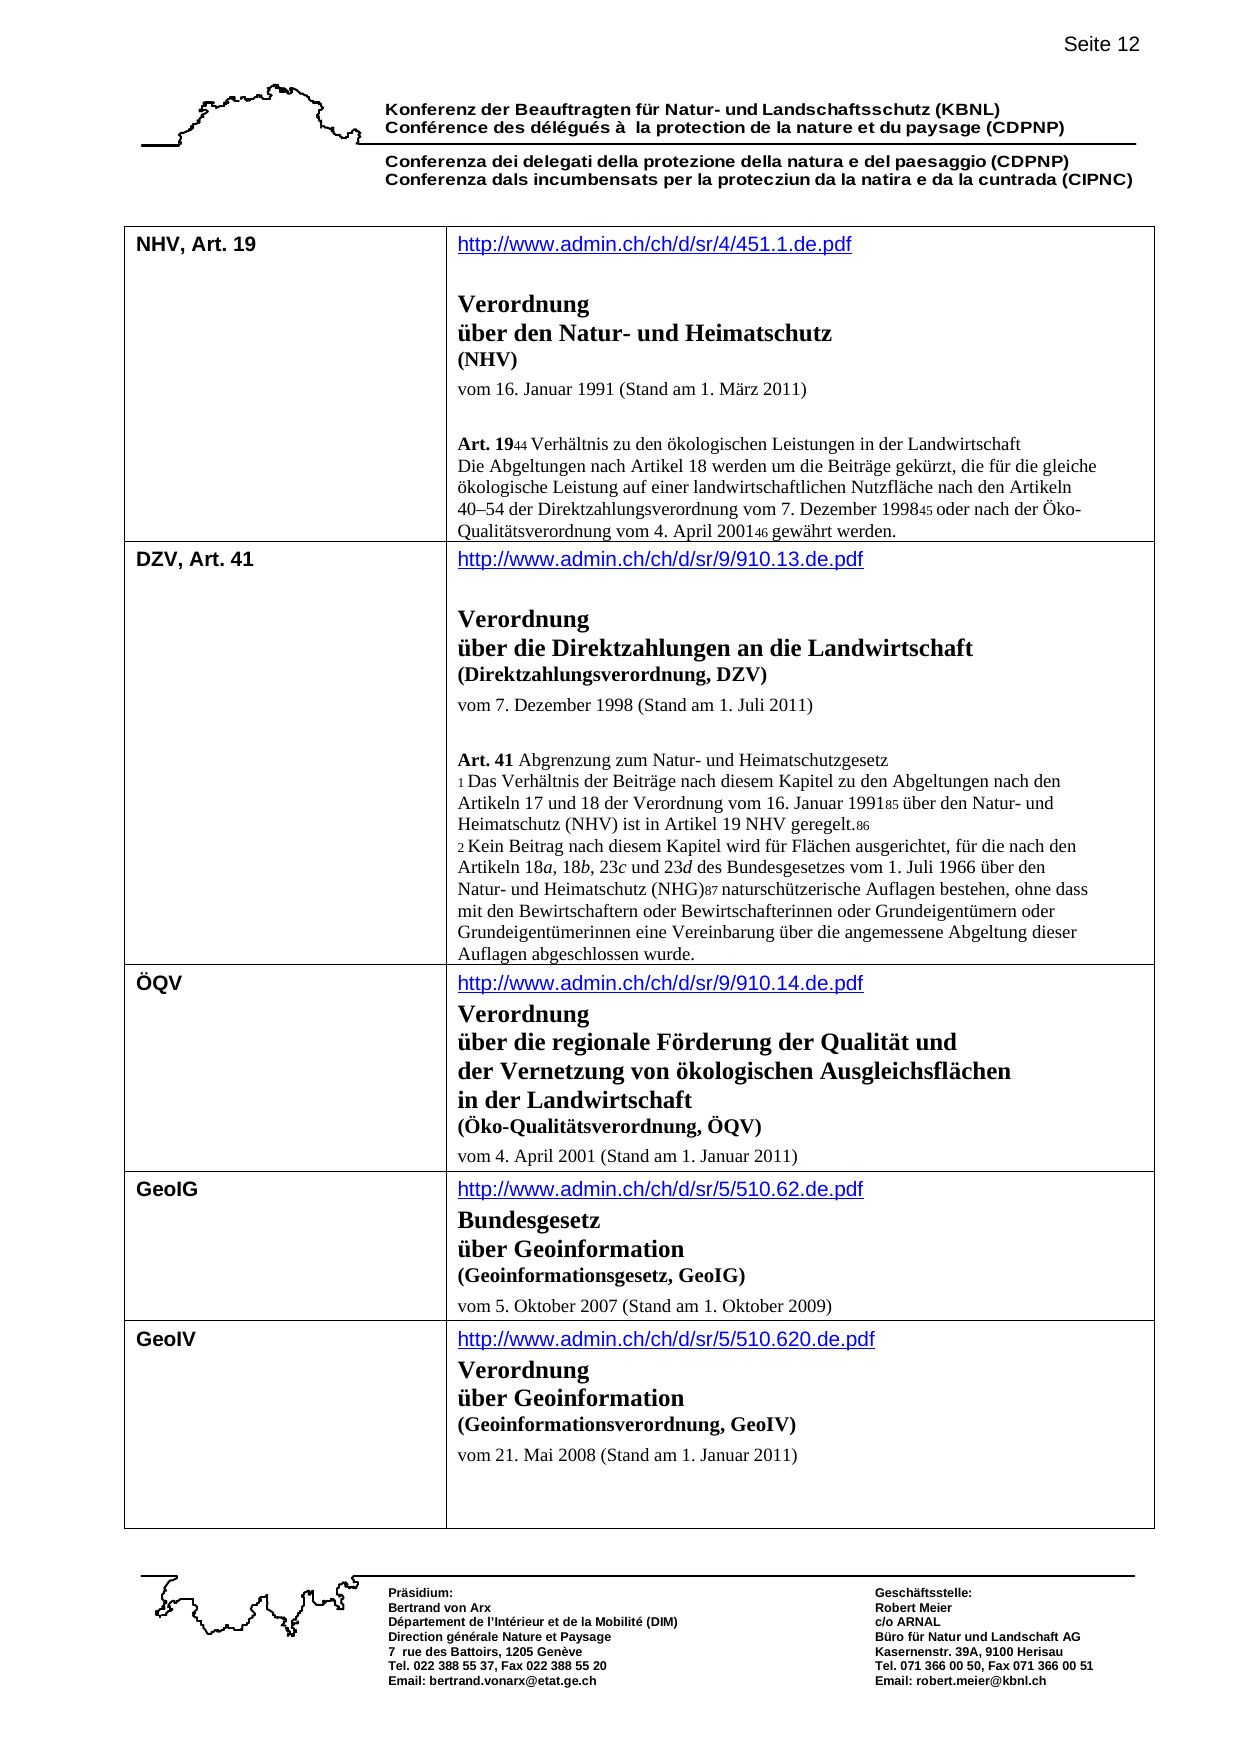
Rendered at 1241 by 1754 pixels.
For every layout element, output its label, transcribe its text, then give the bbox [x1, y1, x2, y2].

table_cell http://www.admin.ch/ch/d/sr/4/451.1.de.pdf Verordnung über den Natur- und Heimatschutz (NHV) vom 16. Januar 1991 (Stand am 1. März 2011) Art. 1944 Verhältnis zu den ökologischen Leistungen in der Landwirtschaft Die Abgeltungen nach Artikel 18 werden um die Beiträge gekürzt, die für die gleiche ökologische Leistung auf einer landwirtschaftlichen Nutzfläche nach den Artikeln 40–54 der Direktzahlungsverordnung vom 7. Dezember 199845 oder nach der Öko-Qualitätsverordnung vom 4. April 200146 gewährt werden. [447, 227, 1154, 541]
table_cell DZV, Art. 41 [125, 542, 446, 964]
table_cell http://www.admin.ch/ch/d/sr/9/910.13.de.pdf Verordnung über die Direktzahlungen an die Landwirtschaft (Direktzahlungsverordnung, DZV) vom 7. Dezember 1998 (Stand am 1. Juli 2011) Art. 41 Abgrenzung zum Natur- und Heimatschutzgesetz 1 Das Verhältnis der Beiträge nach diesem Kapitel zu den Abgeltungen nach den Artikeln 17 und 18 der Verordnung vom 16. Januar 199185 über den Natur- und Heimatschutz (NHV) ist in Artikel 19 NHV geregelt.86 2 Kein Beitrag nach diesem Kapitel wird für Flächen ausgerichtet, für die nach den Artikeln 18a, 18b, 23c und 23d des Bundesgesetzes vom 1. Juli 1966 über den Natur- und Heimatschutz (NHG)87 naturschützerische Auflagen bestehen, ohne dass mit den Bewirtschaftern oder Bewirtschafterinnen oder Grundeigentümern oder Grundeigentümerinnen eine Vereinbarung über die angemessene Abgeltung dieser Auflagen abgeschlossen wurde. [447, 542, 1154, 964]
table_cell http://www.admin.ch/ch/d/sr/5/510.62.de.pdf Bundesgesetz über Geoinformation (Geoinformationsgesetz, GeoIG) vom 5. Oktober 2007 (Stand am 1. Oktober 2009) [447, 1172, 1154, 1320]
table_cell NHV, Art. 19 [125, 227, 446, 541]
table_cell ÖQV [125, 965, 446, 1171]
table_cell GeoIG [125, 1172, 446, 1320]
table_cell http://www.admin.ch/ch/d/sr/9/910.14.de.pdf Verordnung über die regionale Förderung der Qualität und der Vernetzung von ökologischen Ausgleichsflächen in der Landwirtschaft (Öko-Qualitätsverordnung, ÖQV) vom 4. April 2001 (Stand am 1. Januar 2011) [447, 965, 1154, 1171]
table_cell GeoIV [125, 1321, 446, 1528]
table_cell http://www.admin.ch/ch/d/sr/5/510.620.de.pdf Verordnung über Geoinformation (Geoinformationsverordnung, GeoIV) vom 21. Mai 2008 (Stand am 1. Januar 2011) [447, 1321, 1154, 1528]
